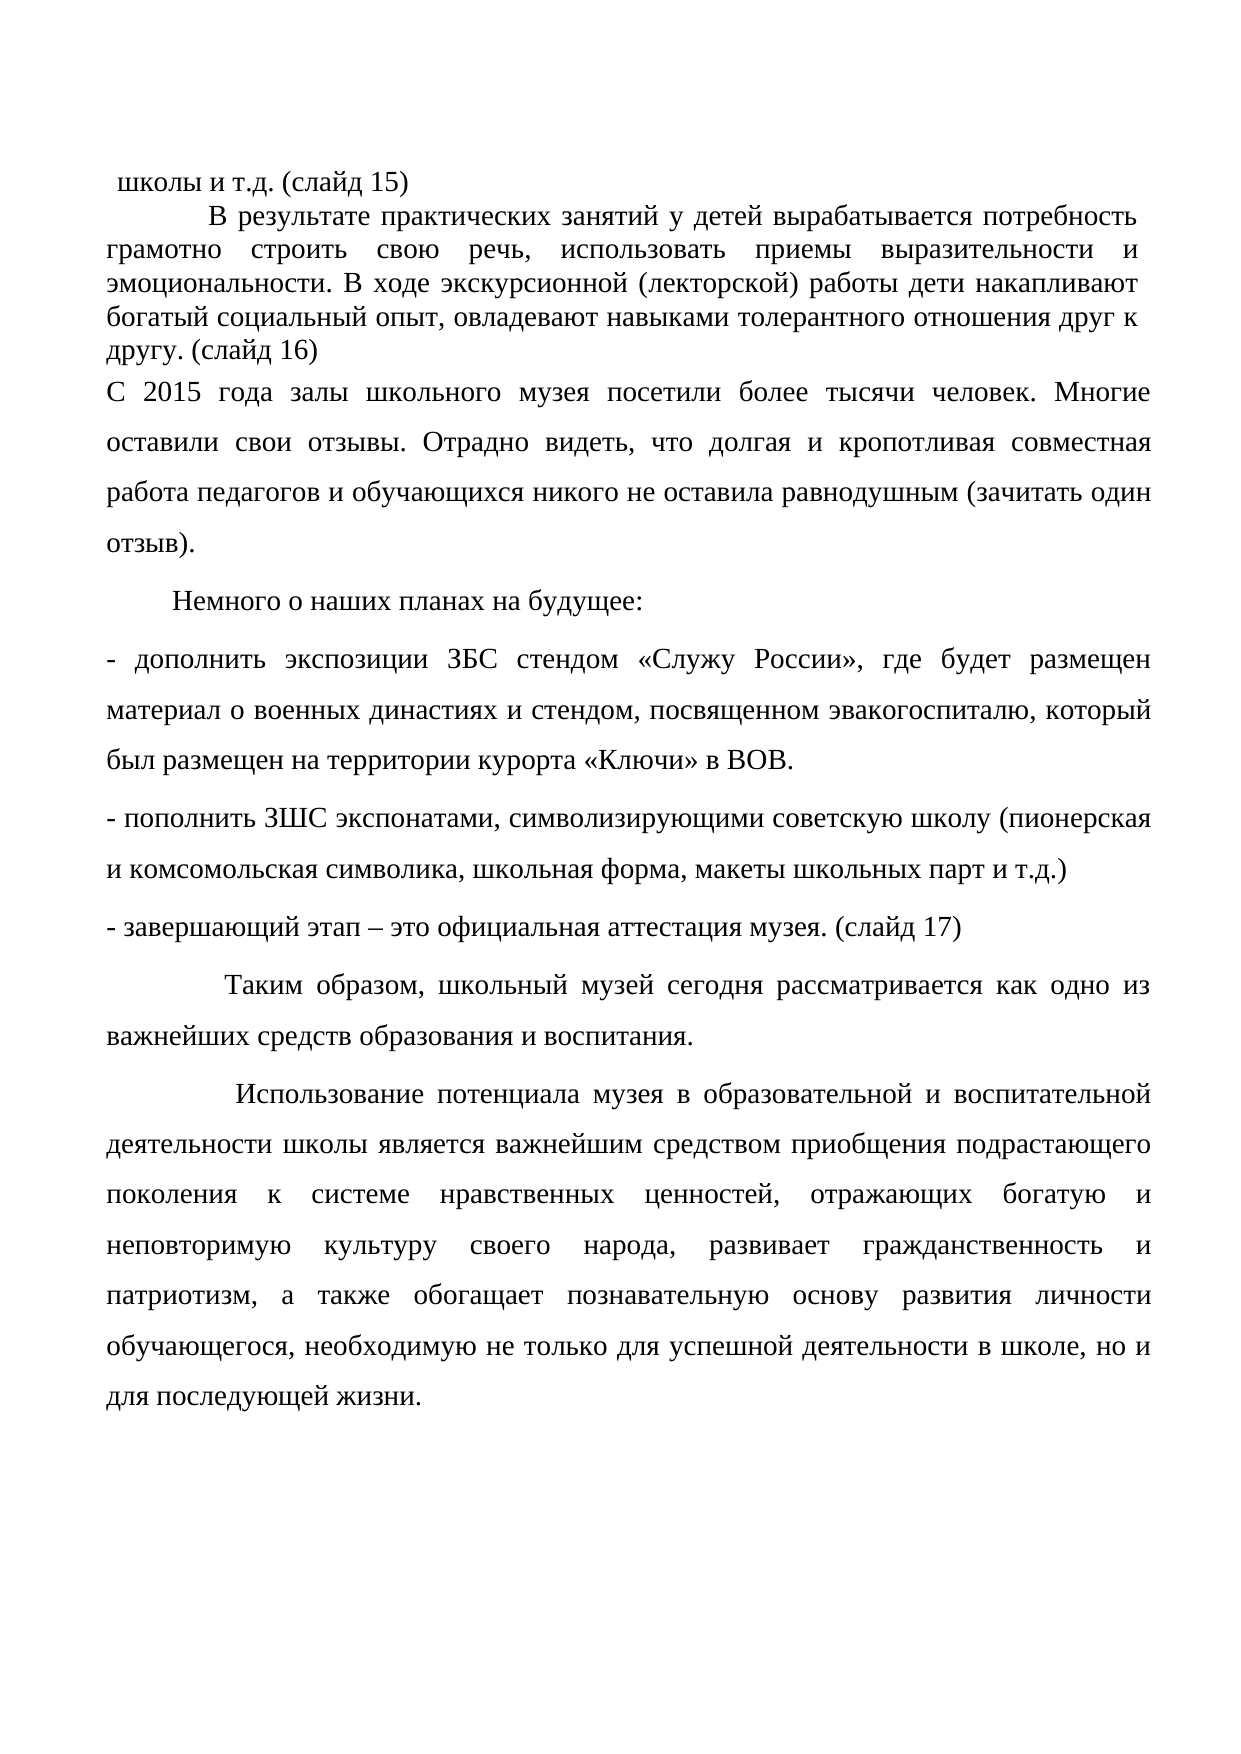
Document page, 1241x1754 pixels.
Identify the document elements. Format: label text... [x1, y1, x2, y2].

text - пополнить ЗШС экспонатами, символизирующими советскую школу (пионерская и комсомольская символика, школьная форма, макеты школьных парт и т.д.) [106, 800, 1152, 884]
text В результате практических занятий у детей вырабатывается потребность грамотно строить свою речь, использовать приемы выразительности и эмоциональности. В ходе экскурсионной (лекторской) работы дети накапливают богатый социальный опыт, овладевают навыками толерантного отношения друг к другу. (слайд 16) [106, 198, 1139, 366]
text - завершающий этап – это официальная аттестация музея. (слайд 17) [106, 909, 1152, 943]
text С 2015 года залы школьного музея посетили более тысячи человек. Многие оставили свои отзывы. Отрадно видеть, что долгая и кропотливая совместная работа педагогов и обучающихся никого не оставила равнодушным (зачитать один отзыв). [106, 374, 1152, 558]
text Таким образом, школьный музей сегодня рассматривается как одно из важнейших средств образования и воспитания. [106, 967, 1152, 1051]
text Немного о наших планах на будущее: [106, 583, 1152, 617]
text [117, 164, 1139, 198]
text - дополнить экспозиции ЗБС стендом «Служу России», где будет размещен материал о военных династиях и стендом, посвященном эвакогоспиталю, который был размещен на территории курорта «Ключи» в ВОВ. [106, 641, 1152, 776]
